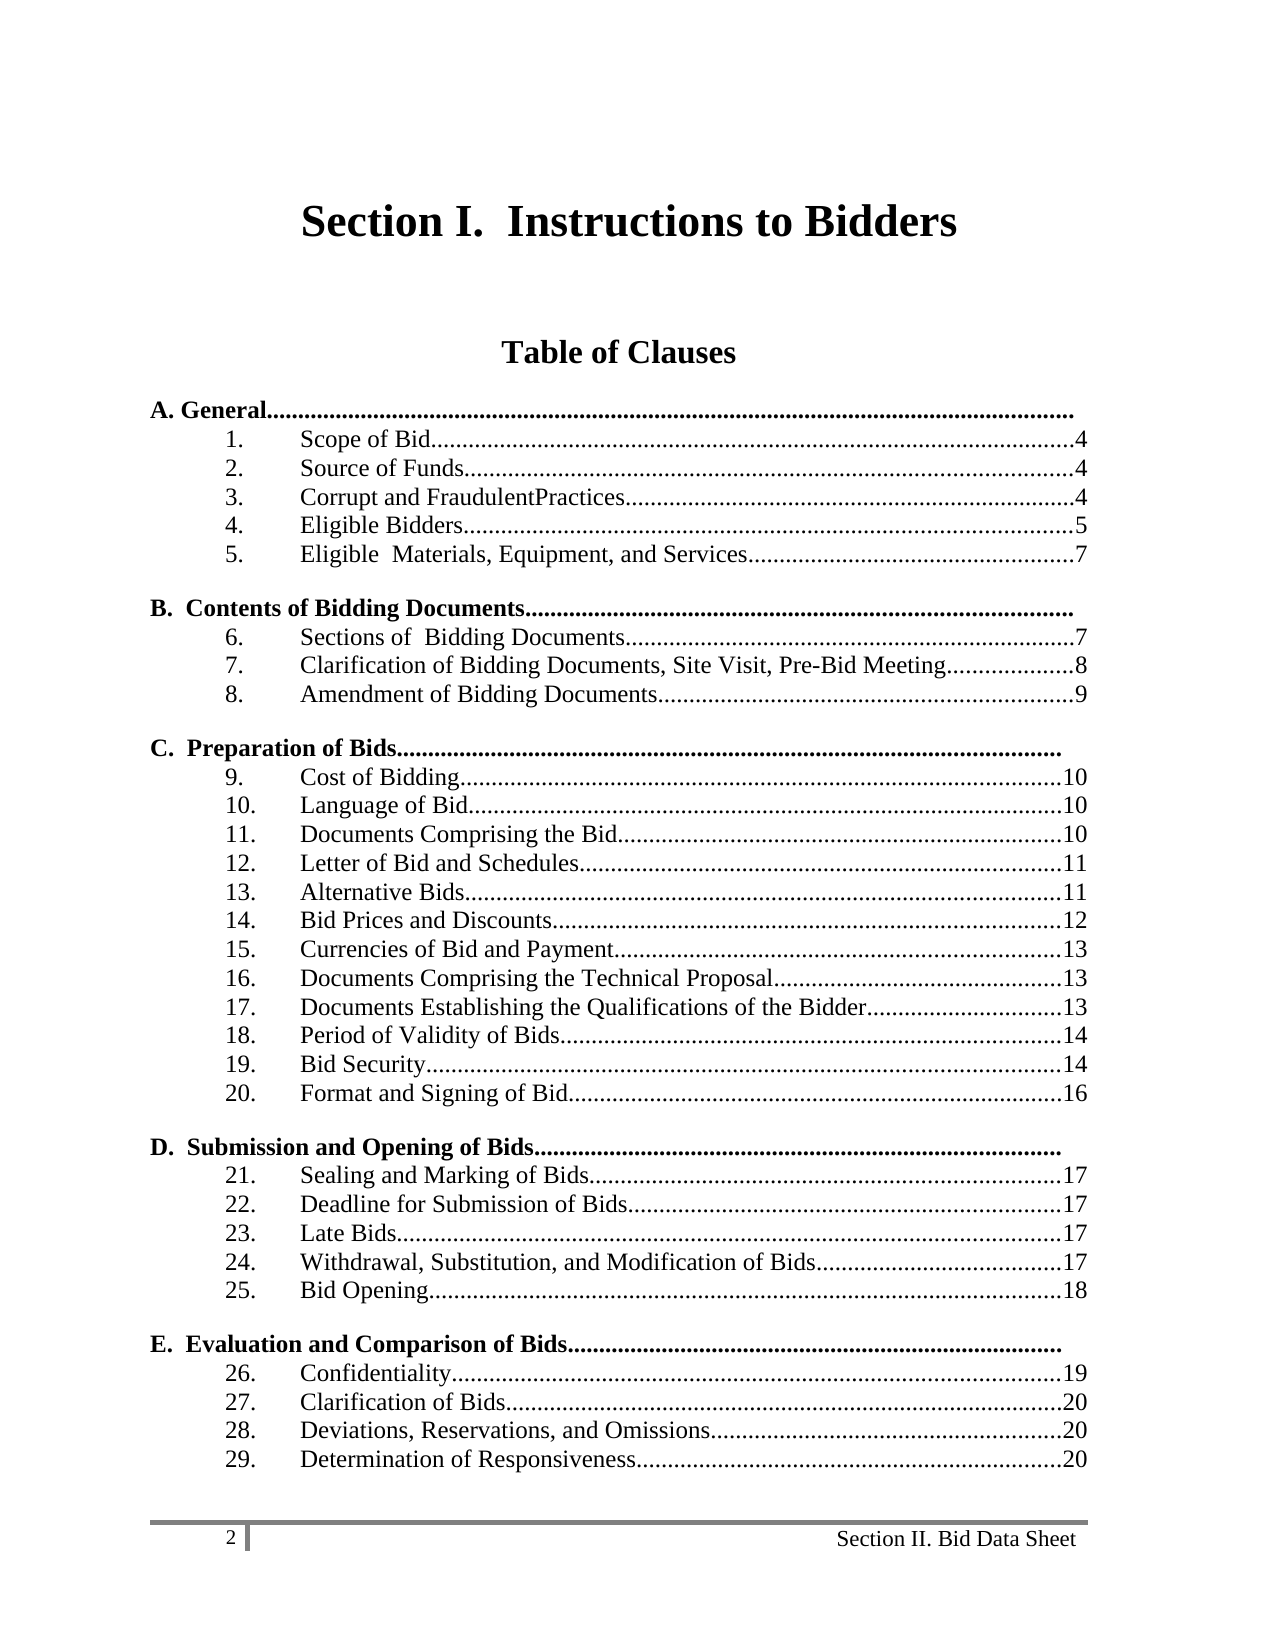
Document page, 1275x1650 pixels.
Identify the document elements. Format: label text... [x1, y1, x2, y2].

text 5. Eligible Materials, Equipment, and Services 7 [225, 539, 1087, 568]
text 24. Withdrawal, Substitution, and Modification of Bids 17 [225, 1247, 1087, 1276]
text 3. Corrupt and FraudulentPractices 4 [225, 482, 1087, 511]
text 9. Cost of Bidding 10 [225, 762, 1087, 791]
text 17. Documents Establishing the Qualifications of the Bidder 13 [225, 992, 1087, 1021]
text 11. Documents Comprising the Bid 10 [225, 819, 1087, 848]
text 25. Bid Opening 18 [225, 1276, 1087, 1304]
text 13. Alternative Bids 11 [225, 877, 1087, 906]
text 14. Bid Prices and Discounts 12 [225, 906, 1087, 934]
text 27. Clarification of Bids 20 [225, 1387, 1087, 1416]
text 21. Sealing and Marking of Bids 17 [225, 1161, 1087, 1189]
text 16. Documents Comprising the Technical Proposal 13 [225, 963, 1087, 992]
text 19. Bid Security 14 [225, 1049, 1087, 1078]
subtitle Table of Clauses [150, 332, 1087, 371]
text 29. Determination of Responsiveness 20 [225, 1444, 1087, 1473]
text 6. Sections of Bidding Documents 7 [225, 622, 1087, 651]
text 7. Clarification of Bidding Documents, Site Visit, Pre-Bid Meeting 8 [225, 651, 1087, 679]
text 20. Format and Signing of Bid 16 [225, 1078, 1087, 1107]
text C. Preparation of Bids 10 [150, 733, 1012, 762]
text 28. Deviations, Reservations, and Omissions 20 [225, 1416, 1087, 1444]
text E. Evaluation and Comparison of Bids 19 [150, 1329, 1012, 1358]
text 23. Late Bids 17 [225, 1218, 1087, 1247]
text 1. Scope of Bid 4 [225, 424, 1087, 453]
text B. Contents of Bidding Documents 7 [150, 593, 1012, 622]
text 12. Letter of Bid and Schedules 11 [225, 848, 1087, 877]
text 15. Currencies of Bid and Payment 13 [225, 934, 1087, 963]
text 2. Source of Funds 4 [225, 453, 1087, 482]
text A. General 4 [150, 396, 1012, 424]
text 4. Eligible Bidders 5 [225, 511, 1087, 539]
text 26. Confidentiality 19 [225, 1358, 1087, 1387]
table_header Section I. Instructions to Bidders [150, 179, 1108, 262]
text 18. Period of Validity of Bids 14 [225, 1021, 1087, 1049]
text 10. Language of Bid 10 [225, 791, 1087, 819]
text D. Submission and Opening of Bids 17 [150, 1132, 1012, 1161]
text 22. Deadline for Submission of Bids 17 [225, 1189, 1087, 1218]
text 8. Amendment of Bidding Documents 9 [225, 679, 1087, 708]
